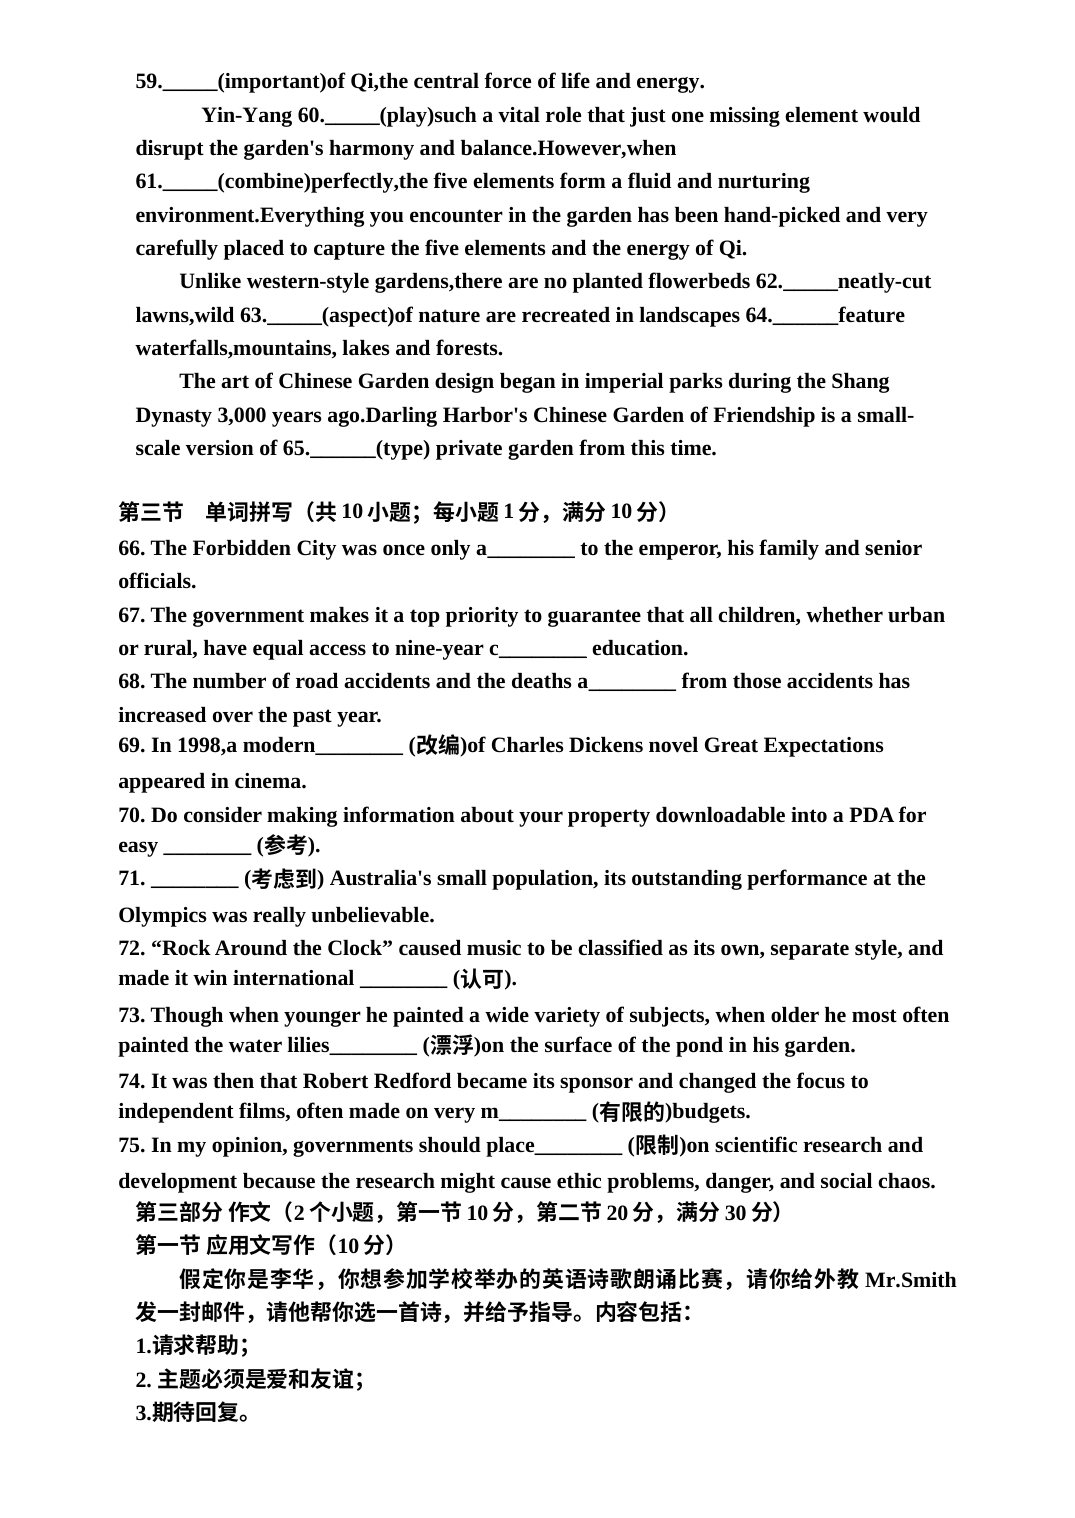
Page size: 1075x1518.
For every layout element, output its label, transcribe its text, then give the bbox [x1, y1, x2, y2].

text 74. It was then that Robert Redford became its sponsor and changed the focus to independent films, often made on very m________ (有限的)budgets. [118, 1060, 957, 1127]
text 68. The number of road accidents and the deaths a________ from those accidents has increased over the past year. [118, 660, 957, 727]
text The art of Chinese Garden design began in imperial parks during the Shang Dynasty 3,000 years ago.Darling Harbor's Chinese Garden of Friendship is a small-scale version of 65.______(type) private garden from this time. [135, 360, 957, 460]
text 73. Though when younger he painted a wide variety of subjects, when older he most often painted the water lilies________ (漂浮)on the surface of the pond in his garden. [118, 993, 957, 1060]
text 2. 主题必须是爱和友谊； [135, 1360, 957, 1393]
text 3.期待回复。 [135, 1393, 957, 1427]
text 70. Do consider making information about your property downloadable into a PDA for easy ________ (参考). [118, 793, 957, 860]
text 第一节 应用文写作（10分） [135, 1227, 957, 1260]
text 第三部分 作文（2个小题，第一节10分，第二节20分，满分30分） [135, 1193, 957, 1227]
text 71. ________ (考虑到) Australia's small population, its outstanding performance at the Olympics was really unbelievable. [118, 860, 957, 927]
text 67. The government makes it a top priority to guarantee that all children, whether urban or rural, have equal access to nine-year c________ education. [118, 593, 957, 660]
text 1.请求帮助； [135, 1327, 957, 1360]
text 75. In my opinion, governments should place________ (限制)on scientific research and development because the research might cause ethic problems, danger, and social chaos. [118, 1127, 957, 1193]
text 假定你是李华，你想参加学校举办的英语诗歌朗诵比赛，请你给外教Mr.Smith发一封邮件，请他帮你选一首诗，并给予指导。内容包括： [135, 1260, 957, 1327]
text 69. In 1998,a modern________ (改编)of Charles Dickens novel Great Expectations appeared in cinema. [118, 727, 957, 793]
text Unlike western-style gardens,there are no planted flowerbeds 62._____neatly-cut lawns,wild 63._____(aspect)of nature are recreated in landscapes 64.______feature waterfalls,mountains, lakes and forests. [135, 260, 957, 360]
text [135, 60, 957, 93]
text 72. “Rock Around the Clock” caused music to be classified as its own, separate style, and made it win international ________ (认可). [118, 927, 957, 993]
text 66. The Forbidden City was once only a________ to the emperor, his family and senior officials. [118, 527, 957, 593]
text Yin-Yang 60._____(play)such a vital role that just one missing element would disrupt the garden's harmony and balance.However,when 61._____(combine)perfectly,the five elements form a fluid and nurturing environment.Everything you encounter in the garden has been hand-picked and very carefully placed to capture the five elements and the energy of Qi. [135, 93, 957, 260]
text 第三节 单词拼写（共10小题；每小题1分，满分10分） [118, 493, 957, 527]
